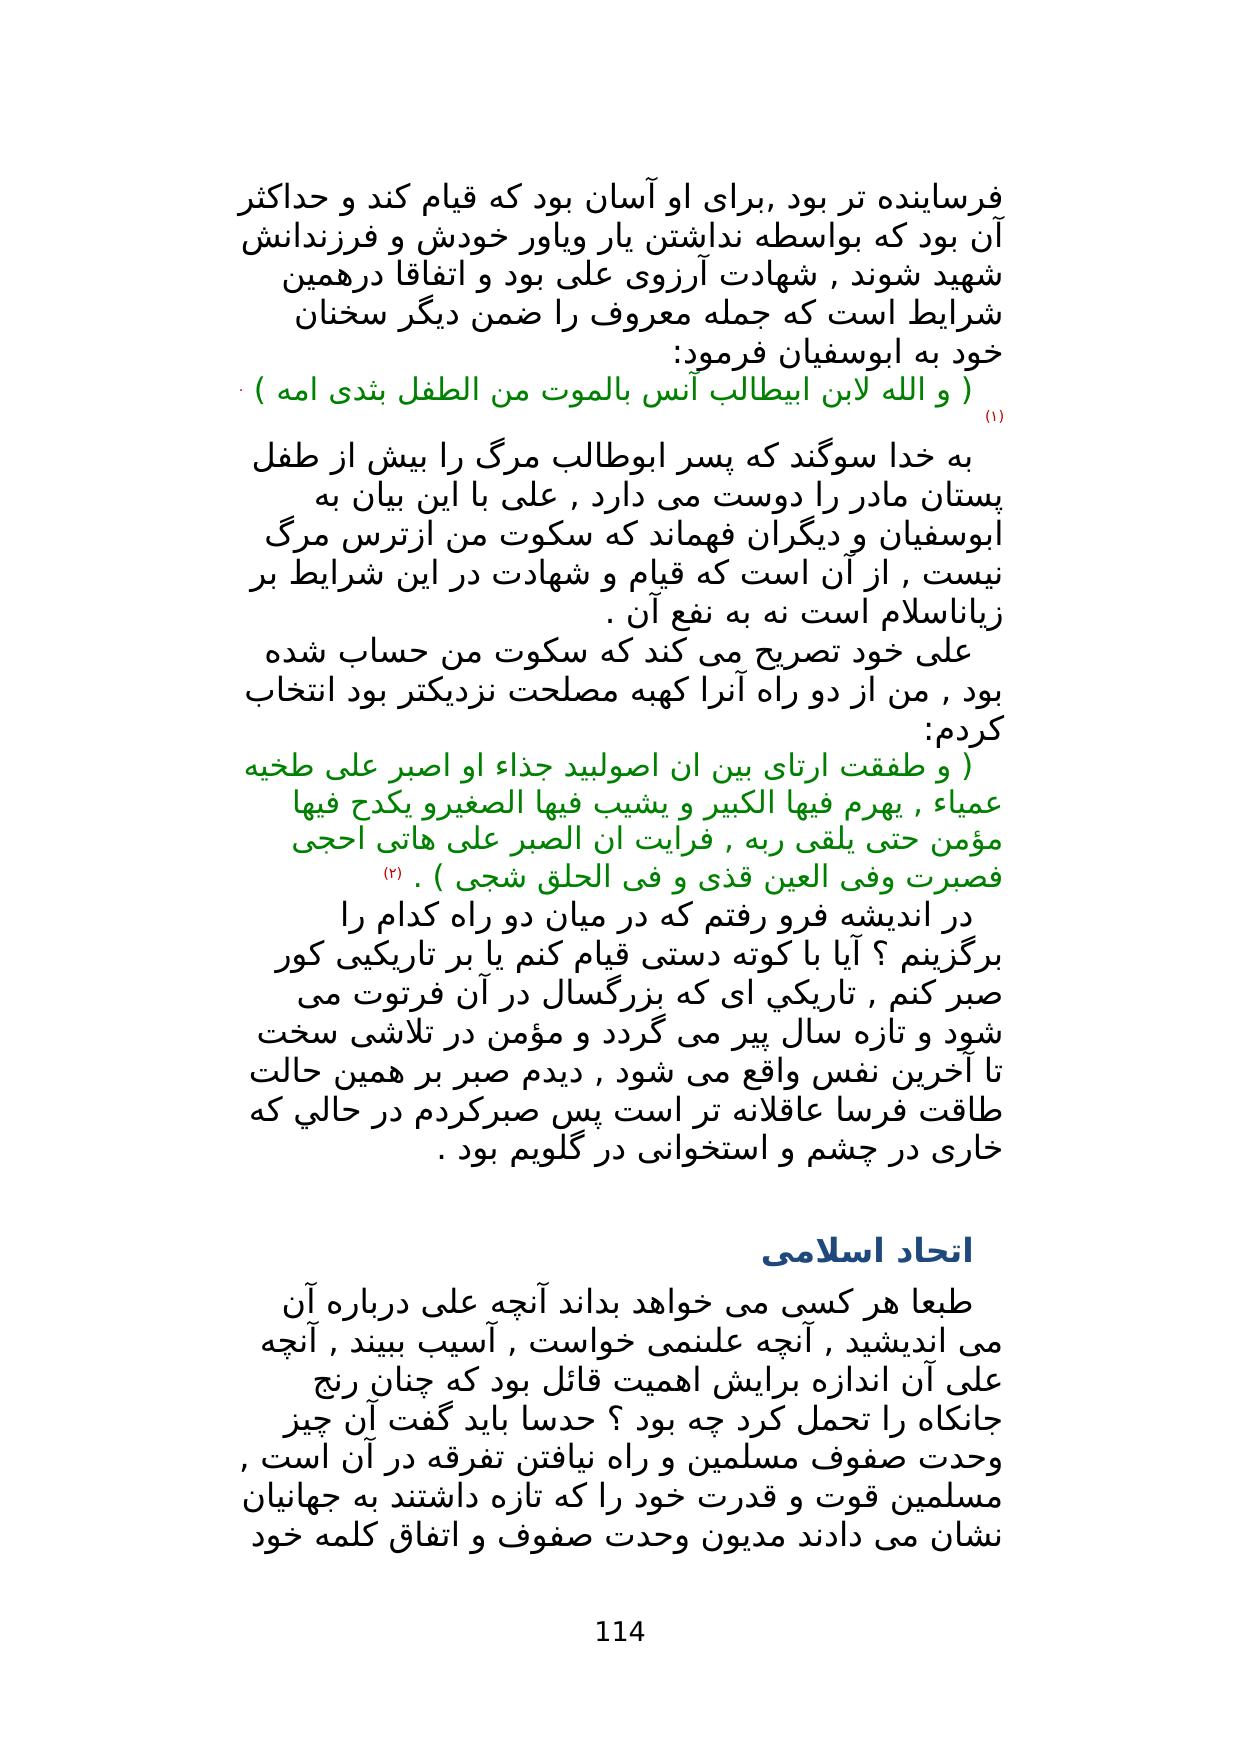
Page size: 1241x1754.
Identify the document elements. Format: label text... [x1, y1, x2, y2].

text على خود تصريح مى كند كه سكوت من حساب شده بود , من از دو راه آنرا كهبه مصلحت نزديكتر بود انتخاب كردم: [236, 631, 1004, 748]
text ( و الله لابن ابيطالب آنس بالموت من الطفل بثدى امه ) .(١) [236, 371, 1004, 437]
text ( و طفقت ارتاى بين ان اصولبيد جذاء او اصبر على طخيه عمياء , يهرم فيها الكبير و يشيب فيها الصغيرو يكدح فيها مؤمن حتى يلقى ربه , فرايت ان الصبر على هاتى احجى فصبرت وفى العين قذى و فى الحلق شجى ) . (٢) [236, 748, 1004, 896]
text در انديشه فرو رفتم كه در ميان دو راه كدام را برگزينم ؟ آيا با كوته دستى قيام كنم يا بر تاريكيى كور صبر كنم , تاريكي اى كه بزرگسال در آن فرتوت مى شود و تازه سال پير مى گردد و مؤمن در تلاشى سخت تا آخرين نفس واقع مى شود , ديدم صبر بر همين حالت طاقت فرسا عاقلانه تر است پس صبركردم در حالي كه خارى در چشم و استخوانى در گلويم بود . [236, 896, 1004, 1168]
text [236, 177, 1004, 371]
subtitle اتحاد اسلامى [236, 1231, 1004, 1270]
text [236, 1282, 1004, 1554]
text به خدا سوگند كه پسر ابوطالب مرگ را بيش از طفل پستان مادر را دوست مى دارد , على با اين بيان به ابوسفيان و ديگران فهماند كه سكوت من ازترس مرگ نيست , از آن است كه قيام و شهادت در اين شرايط بر زياناسلام است نه به نفع آن . [236, 437, 1004, 631]
